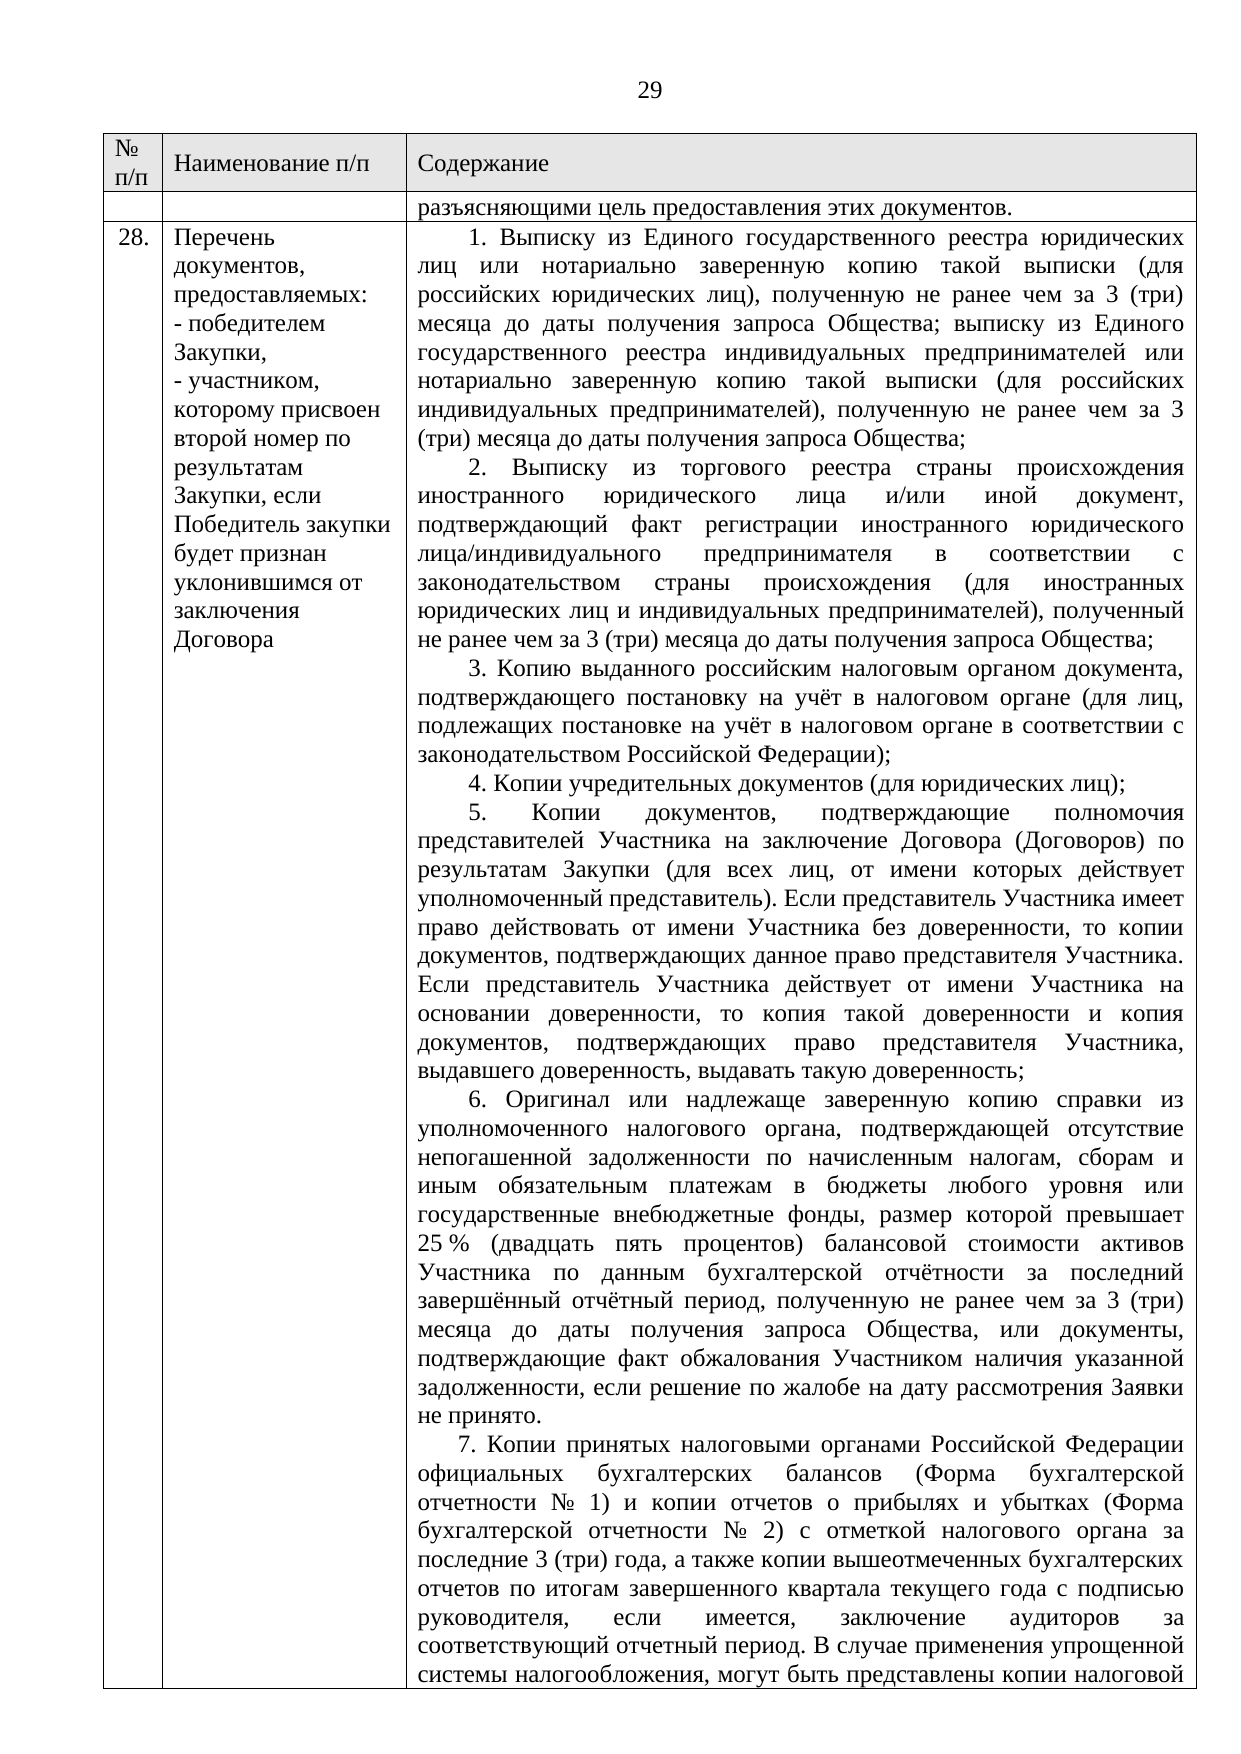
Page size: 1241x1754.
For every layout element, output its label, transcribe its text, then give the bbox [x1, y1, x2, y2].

table_header № п/п [104, 134, 162, 191]
table_header Содержание [407, 134, 1196, 191]
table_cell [407, 222, 1196, 1688]
table_cell [104, 192, 162, 221]
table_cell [163, 192, 406, 221]
table_header Наименование п/п [163, 134, 406, 191]
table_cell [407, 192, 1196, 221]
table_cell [163, 222, 406, 1688]
table_cell [104, 222, 162, 1688]
